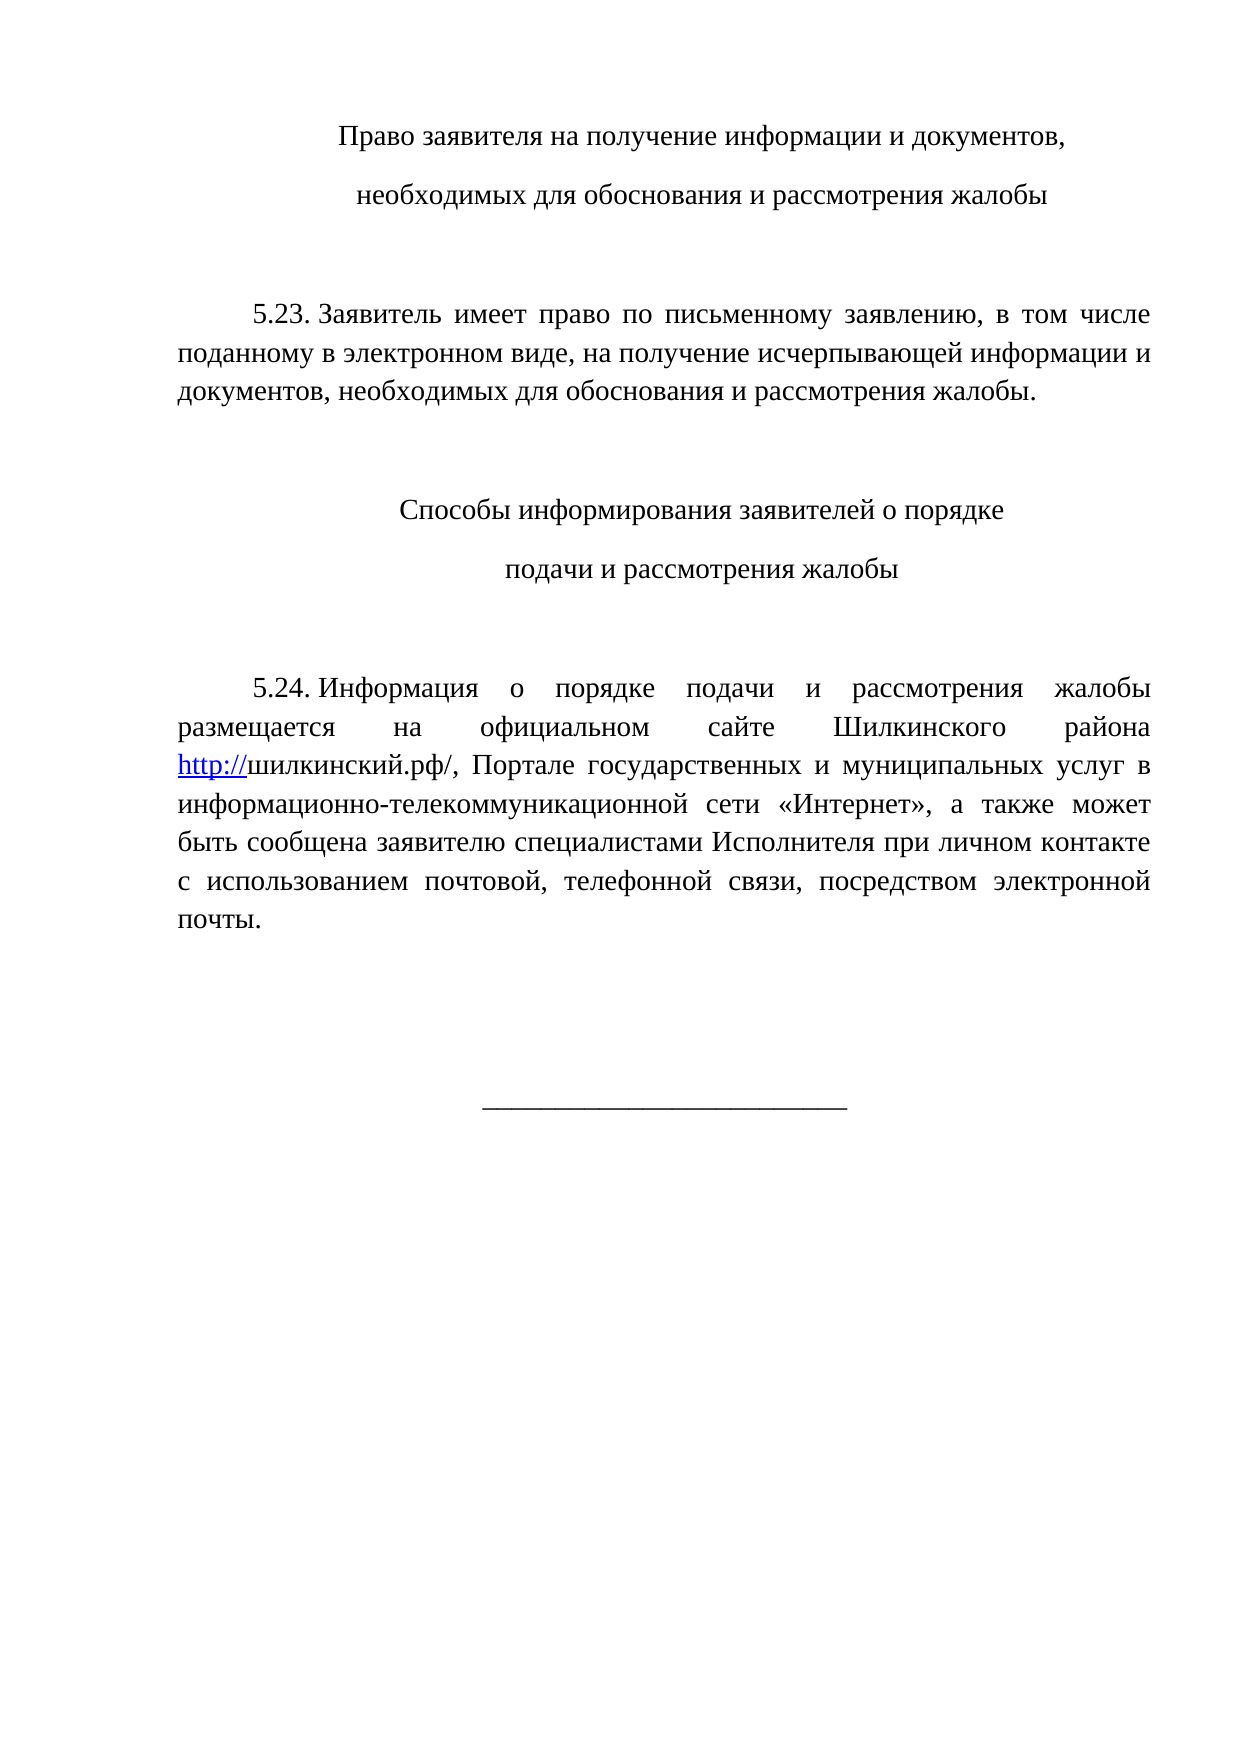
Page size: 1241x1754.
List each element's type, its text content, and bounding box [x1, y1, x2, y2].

text необходимых для обоснования и рассмотрения жалобы [177, 177, 1152, 211]
text Право заявителя на получение информации и документов, [177, 118, 1152, 152]
text Способы информирования заявителей о порядке [177, 492, 1152, 526]
text _________________________ [177, 1079, 1152, 1113]
text 5.23. Заявитель имеет право по письменному заявлению, в том числе поданному в электронном виде, на получение исчерпывающей информации и документов, необходимых для обоснования и рассмотрения жалобы. [177, 296, 1152, 407]
text 5.24. Информация о порядке подачи и рассмотрения жалобы размещается на официальном сайте Шилкинского района http://шилкинский.рф/, Портале государственных и муниципальных услуг в информационно-телекоммуникационной сети «Интернет», а также может быть сообщена заявителю специалистами Исполнителя при личном контакте с использованием почтовой, телефонной связи, посредством электронной почты. [177, 670, 1152, 935]
text подачи и рассмотрения жалобы [177, 551, 1152, 585]
